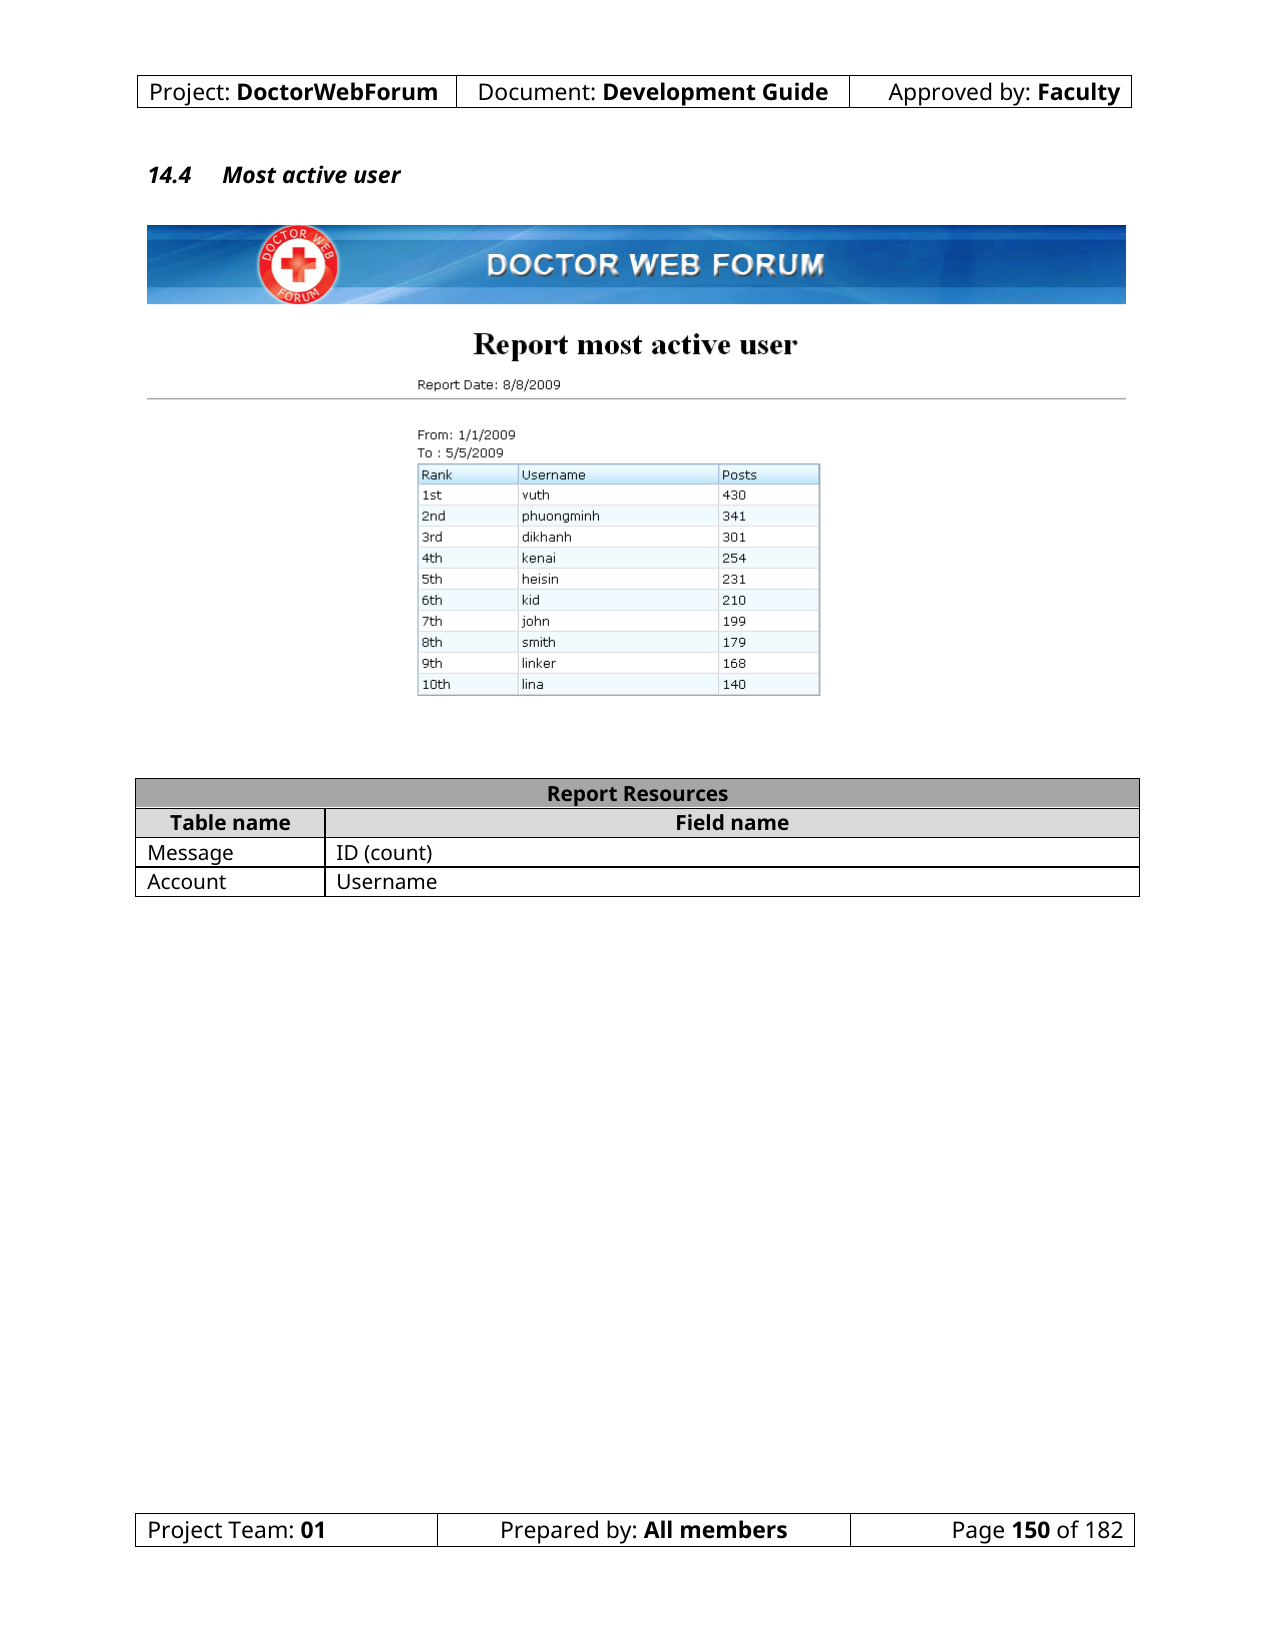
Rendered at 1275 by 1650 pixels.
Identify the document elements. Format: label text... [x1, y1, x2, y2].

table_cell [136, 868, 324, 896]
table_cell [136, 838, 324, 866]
subtitle Most active user [147, 159, 1128, 191]
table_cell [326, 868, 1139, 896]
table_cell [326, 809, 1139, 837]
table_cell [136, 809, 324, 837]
picture [147, 225, 1128, 750]
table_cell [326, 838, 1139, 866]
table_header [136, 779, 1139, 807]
